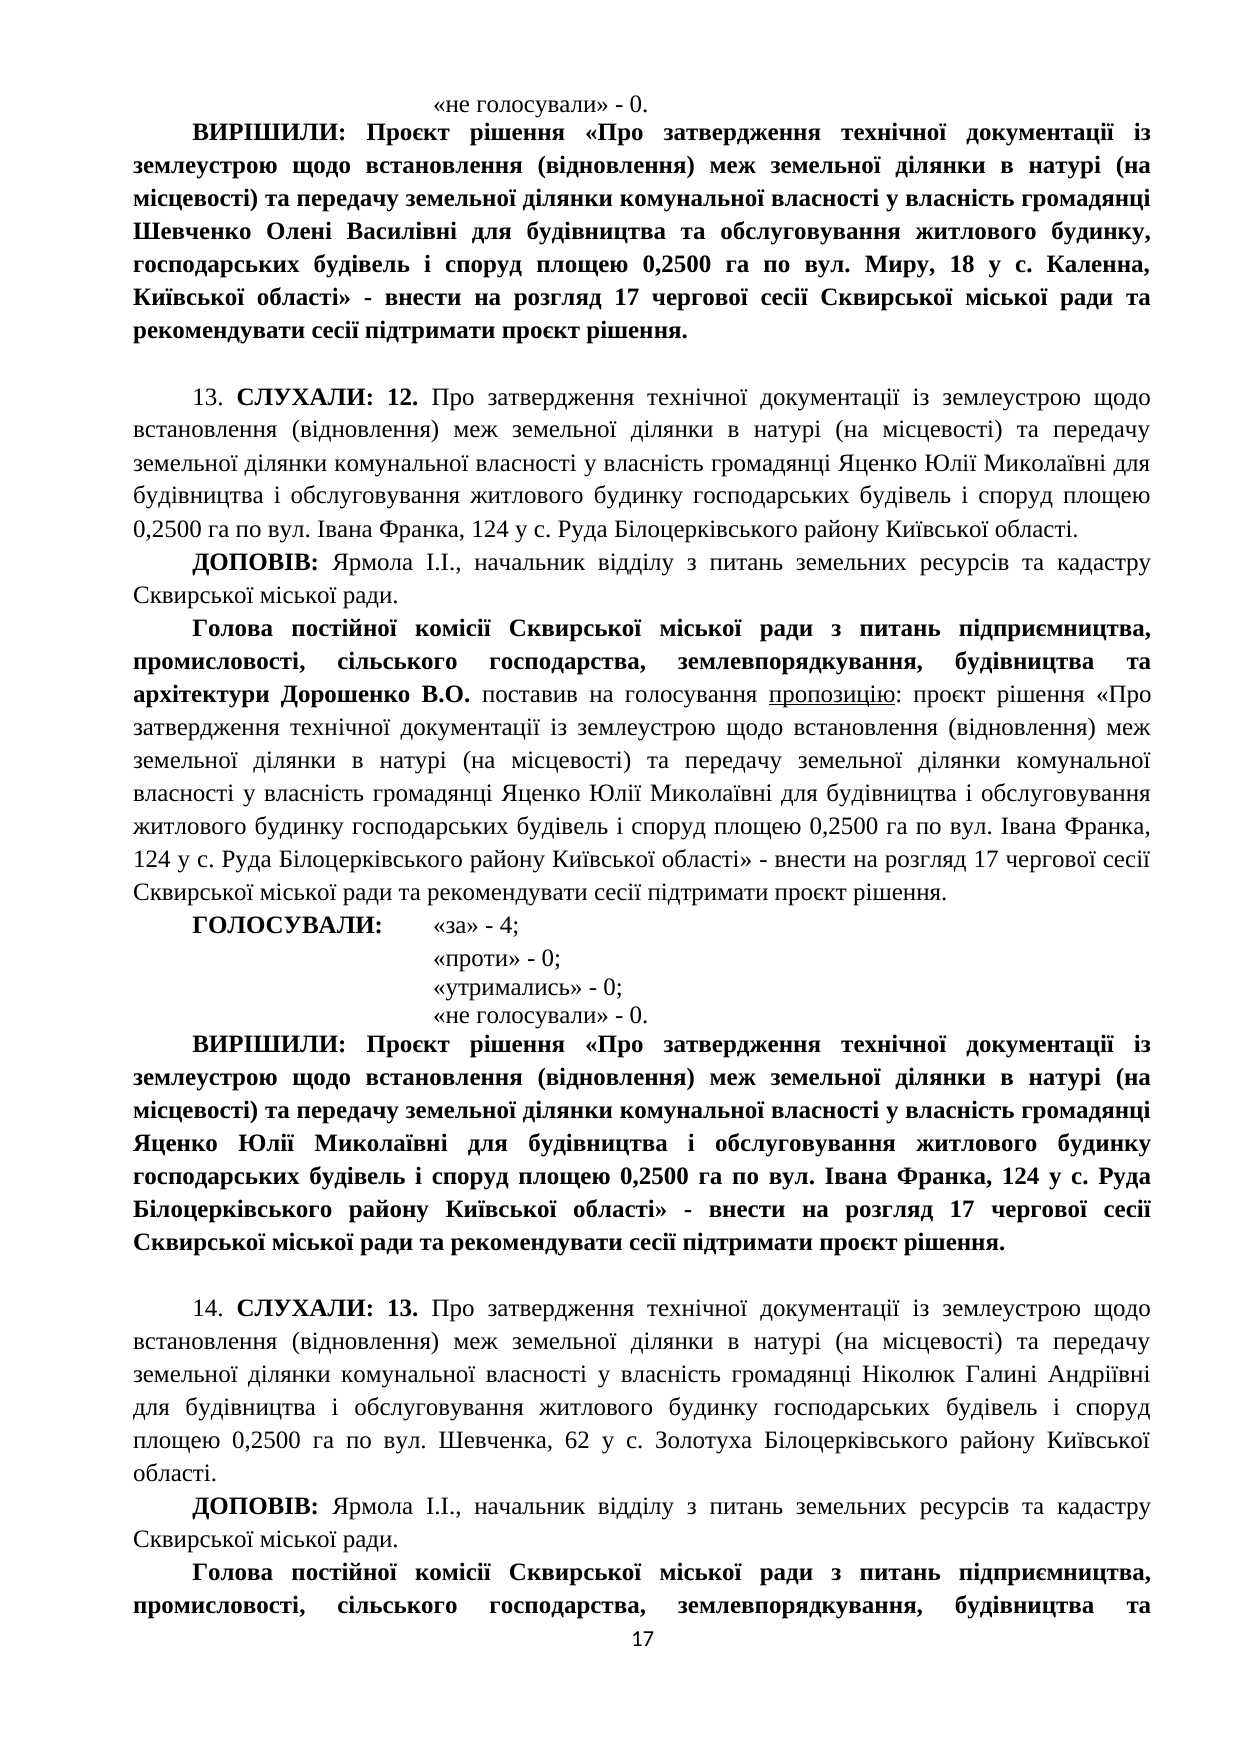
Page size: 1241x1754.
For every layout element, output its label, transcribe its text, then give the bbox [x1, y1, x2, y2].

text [133, 1557, 1152, 1619]
text «проти» - 0; [133, 943, 1152, 972]
text ВИРІШИЛИ: Проєкт рішення «Про затвердження технічної документації із землеустрою щодо встановлення (відновлення) меж земельної ділянки в натурі (на місцевості) та передачу земельної ділянки комунальної власності у власність громадянці Шевченко Олені Василівні для будівництва та обслуговування житлового будинку, господарських будівель і споруд площею 0,2500 га по вул. Миру, 18 у с. Каленна, Київської області» - внести на розгляд 17 чергової сесії Сквирської міської ради та рекомендувати сесії підтримати проєкт рішення. [133, 117, 1152, 344]
text ДОПОВІВ: Ярмола І.І., начальник відділу з питань земельних ресурсів та кадастру Сквирської міської ради. [133, 1491, 1152, 1553]
text «не голосували» - 0. [133, 1000, 1152, 1029]
text ВИРІШИЛИ: Проєкт рішення «Про затвердження технічної документації із землеустрою щодо встановлення (відновлення) меж земельної ділянки в натурі (на місцевості) та передачу земельної ділянки комунальної власності у власність громадянці Яценко Юлії Миколаївні для будівництва і обслуговування житлового будинку господарських будівель і споруд площею 0,2500 га по вул. Івана Франка, 124 у с. Руда Білоцерківського району Київської області» - внести на розгляд 17 чергової сесії Сквирської міської ради та рекомендувати сесії підтримати проєкт рішення. [133, 1029, 1152, 1256]
text «не голосували» - 0. [133, 89, 1152, 117]
list СЛУХАЛИ: 12. Про затвердження технічної документації із землеустрою щодо встановлення (відновлення) меж земельної ділянки в натурі (на місцевості) та передачу земельної ділянки комунальної власності у власність громадянці Яценко Юлії Миколаївні для будівництва і обслуговування житлового будинку господарських будівель і споруд площею 0,2500 га по вул. Івана Франка, 124 у с. Руда Білоцерківського району Київської області. [133, 382, 1152, 542]
text ГОЛОСУВАЛИ: «за» - 4; [133, 910, 1152, 939]
list СЛУХАЛИ: 13. Про затвердження технічної документації із землеустрою щодо встановлення (відновлення) меж земельної ділянки в натурі (на місцевості) та передачу земельної ділянки комунальної власності у власність громадянці Ніколюк Галині Андріївні для будівництва і обслуговування житлового будинку господарських будівель і споруд площею 0,2500 га по вул. Шевченка, 62 у с. Золотуха Білоцерківського району Київської області. [133, 1293, 1152, 1487]
text Голова постійної комісії Сквирської міської ради з питань підприємництва, промисловості, сільського господарства, землевпорядкування, будівництва та архітектури Дорошенко В.О. поставив на голосування пропозицію: проєкт рішення «Про затвердження технічної документації із землеустрою щодо встановлення (відновлення) меж земельної ділянки в натурі (на місцевості) та передачу земельної ділянки комунальної власності у власність громадянці Яценко Юлії Миколаївні для будівництва і обслуговування житлового будинку господарських будівель і споруд площею 0,2500 га по вул. Івана Франка, 124 у с. Руда Білоцерківського району Київської області» - внести на розгляд 17 чергової сесії Сквирської міської ради та рекомендувати сесії підтримати проєкт рішення. [133, 613, 1152, 906]
text «утримались» - 0; [133, 972, 1152, 1000]
text ДОПОВІВ: Ярмола І.І., начальник відділу з питань земельних ресурсів та кадастру Сквирської міської ради. [133, 547, 1152, 608]
